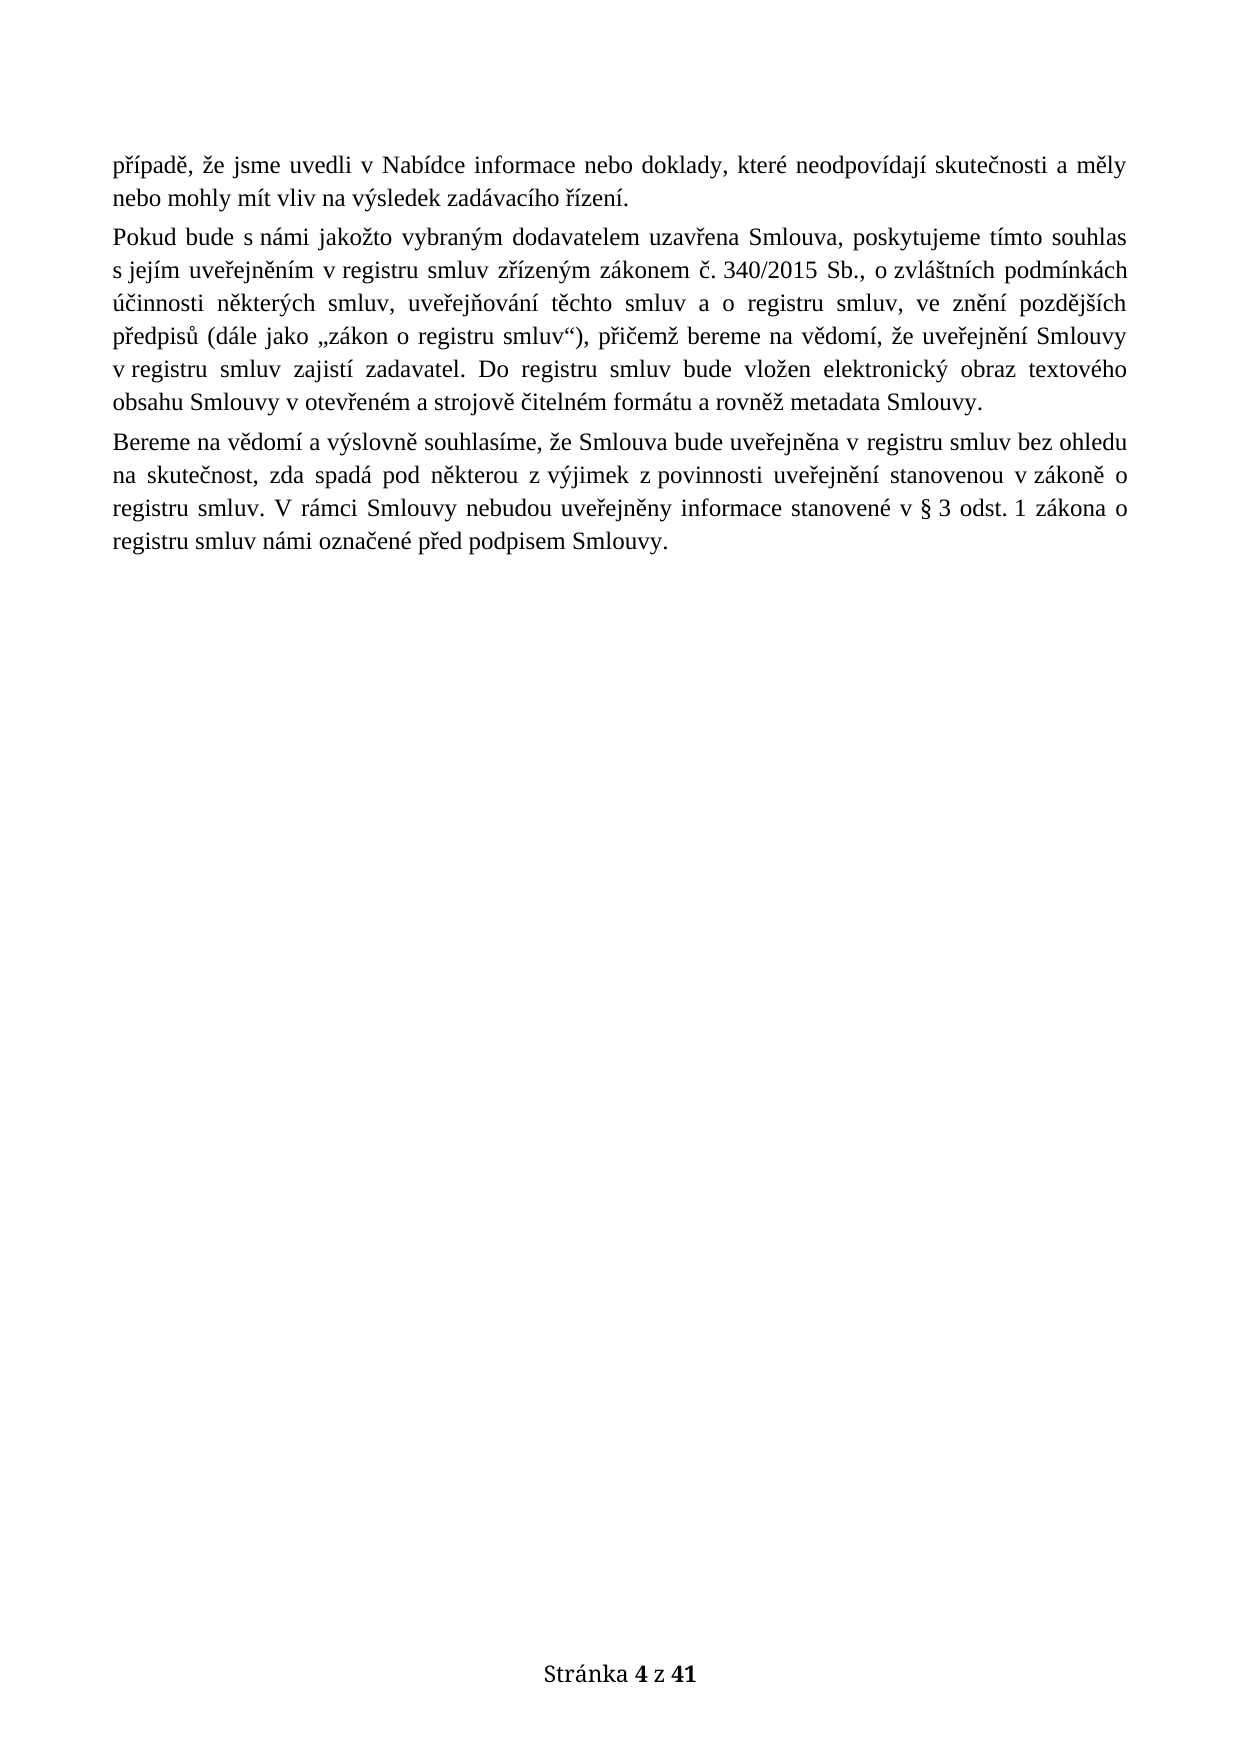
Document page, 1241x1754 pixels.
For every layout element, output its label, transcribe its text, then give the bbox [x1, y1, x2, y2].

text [112, 150, 1128, 212]
list Bereme na vědomí a výslovně souhlasíme, že Smlouva bude uveřejněna v registru smluv bez ohledu na skutečnost, zda spadá pod některou z výjimek z povinnosti uveřejnění stanovenou v zákoně o registru smluv. V rámci Smlouvy nebudou uveřejněny informace stanovené v § 3 odst. 1 zákona o registru smluv námi označené před podpisem Smlouvy. [112, 427, 1128, 554]
list Pokud bude s námi jakožto vybraným dodavatelem uzavřena Smlouva, poskytujeme tímto souhlas s jejím uveřejněním v registru smluv zřízeným zákonem č. 340/2015 Sb., o zvláštních podmínkách účinnosti některých smluv, uveřejňování těchto smluv a o registru smluv, ve znění pozdějších předpisů (dále jako „zákon o registru smluv“), přičemž bereme na vědomí, že uveřejnění Smlouvy v registru smluv zajistí zadavatel. Do registru smluv bude vložen elektronický obraz textového obsahu Smlouvy v otevřeném a strojově čitelném formátu a rovněž metadata Smlouvy. [112, 222, 1128, 416]
